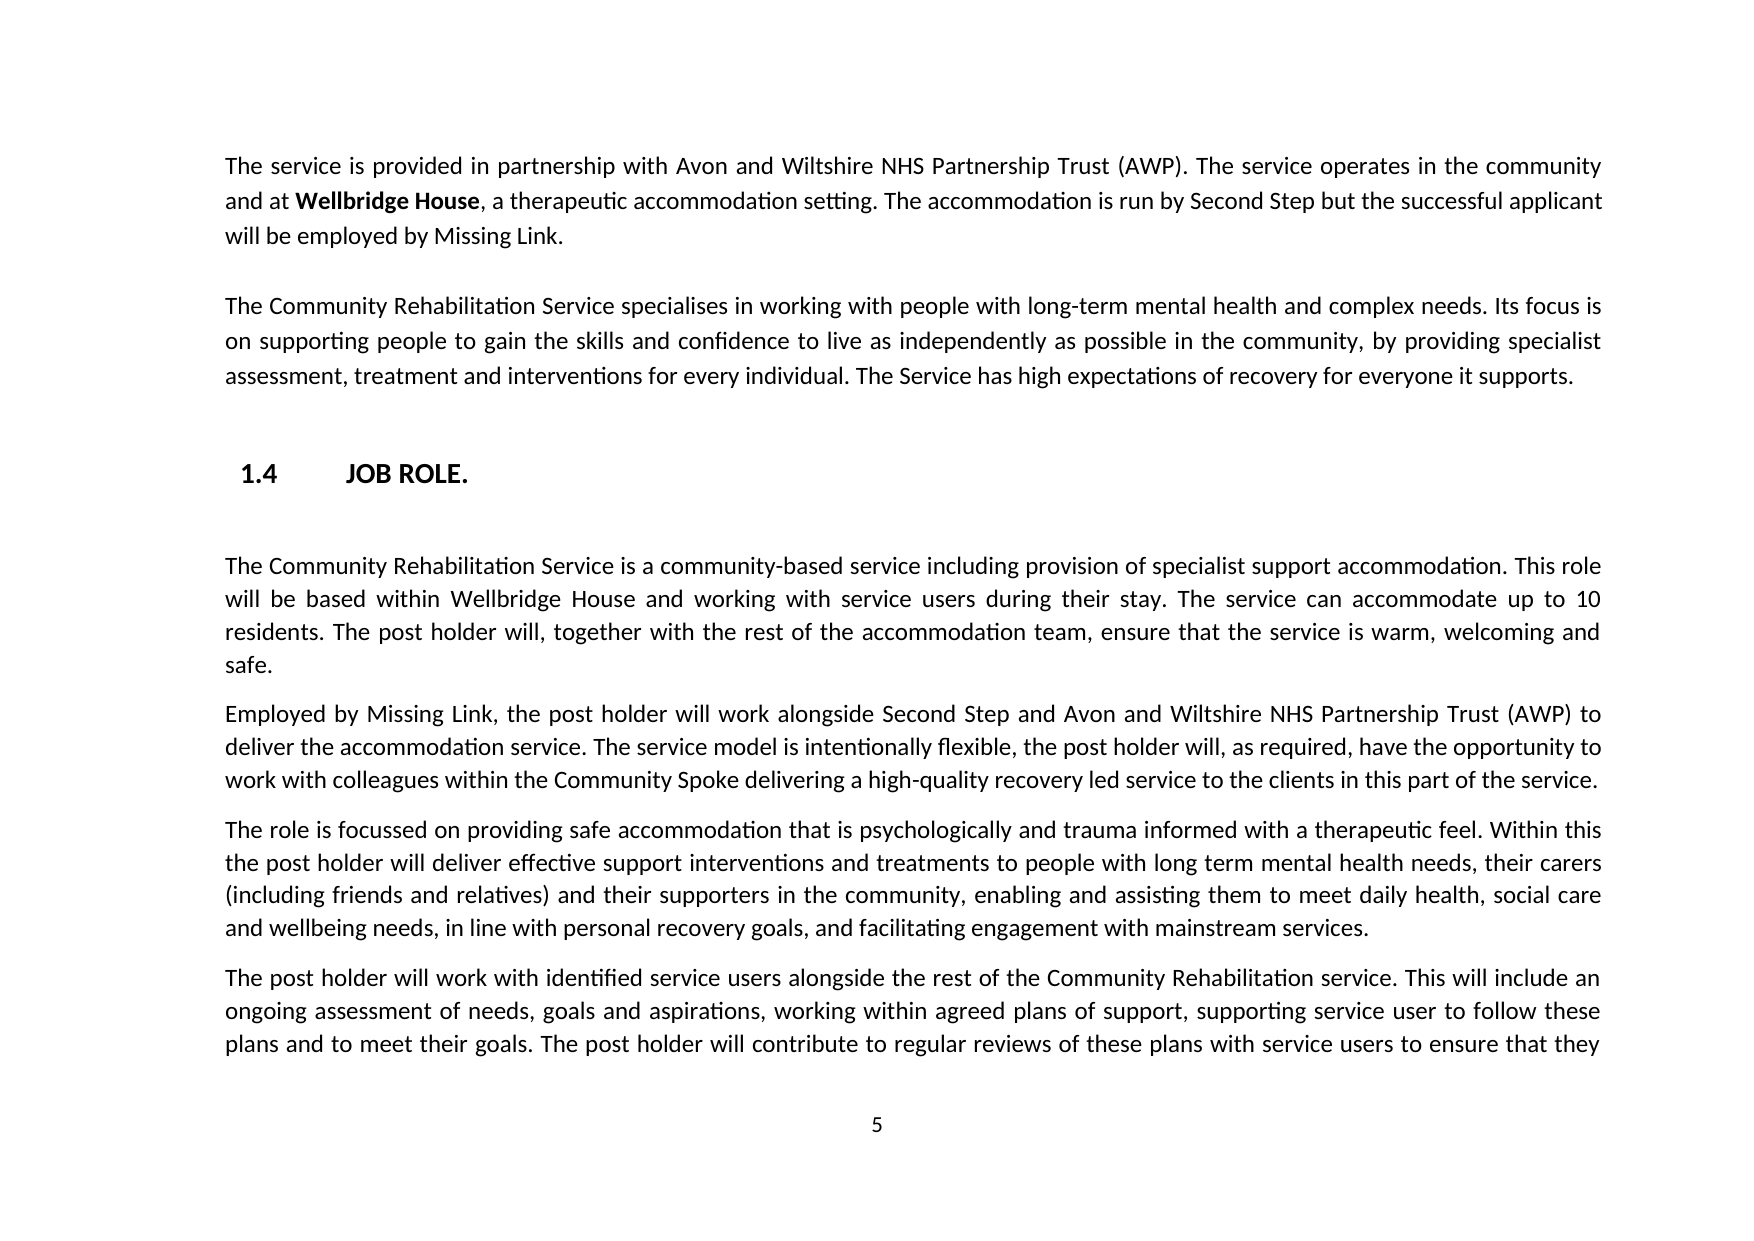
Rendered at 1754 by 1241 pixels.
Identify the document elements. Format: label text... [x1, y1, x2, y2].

text Employed by Missing Link, the post holder will work alongside Second Step and Avon and Wiltshire NHS Partnership Trust (AWP) to deliver the accommodation service. The service model is intentionally flexible, the post holder will, as required, have the opportunity to work with colleagues within the Community Spoke delivering a high-quality recovery led service to the clients in this part of the service. [225, 698, 1604, 795]
subtitle Job role. [240, 455, 1604, 491]
text The role is focussed on providing safe accommodation that is psychologically and trauma informed with a therapeutic feel. Within this the post holder will deliver effective support interventions and treatments to people with long term mental health needs, their carers (including friends and relatives) and their supporters in the community, enabling and assisting them to meet daily health, social care and wellbeing needs, in line with personal recovery goals, and facilitating engagement with mainstream services. [225, 814, 1604, 943]
text The Community Rehabilitation Service specialises in working with people with long-term mental health and complex needs. Its focus is on supporting people to gain the skills and confidence to live as independently as possible in the community, by providing specialist assessment, treatment and interventions for every individual. The Service has high expectations of recovery for everyone it supports. [225, 290, 1604, 391]
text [225, 962, 1604, 1058]
text The service is provided in partnership with Avon and Wiltshire NHS Partnership Trust (AWP). The service operates in the community and at Wellbridge House, a therapeutic accommodation setting. The accommodation is run by Second Step but the successful applicant will be employed by Missing Link. [225, 150, 1604, 251]
text The Community Rehabilitation Service is a community-based service including provision of specialist support accommodation. This role will be based within Wellbridge House and working with service users during their stay. The service can accommodate up to 10 residents. The post holder will, together with the rest of the accommodation team, ensure that the service is warm, welcoming and safe. [225, 550, 1604, 679]
